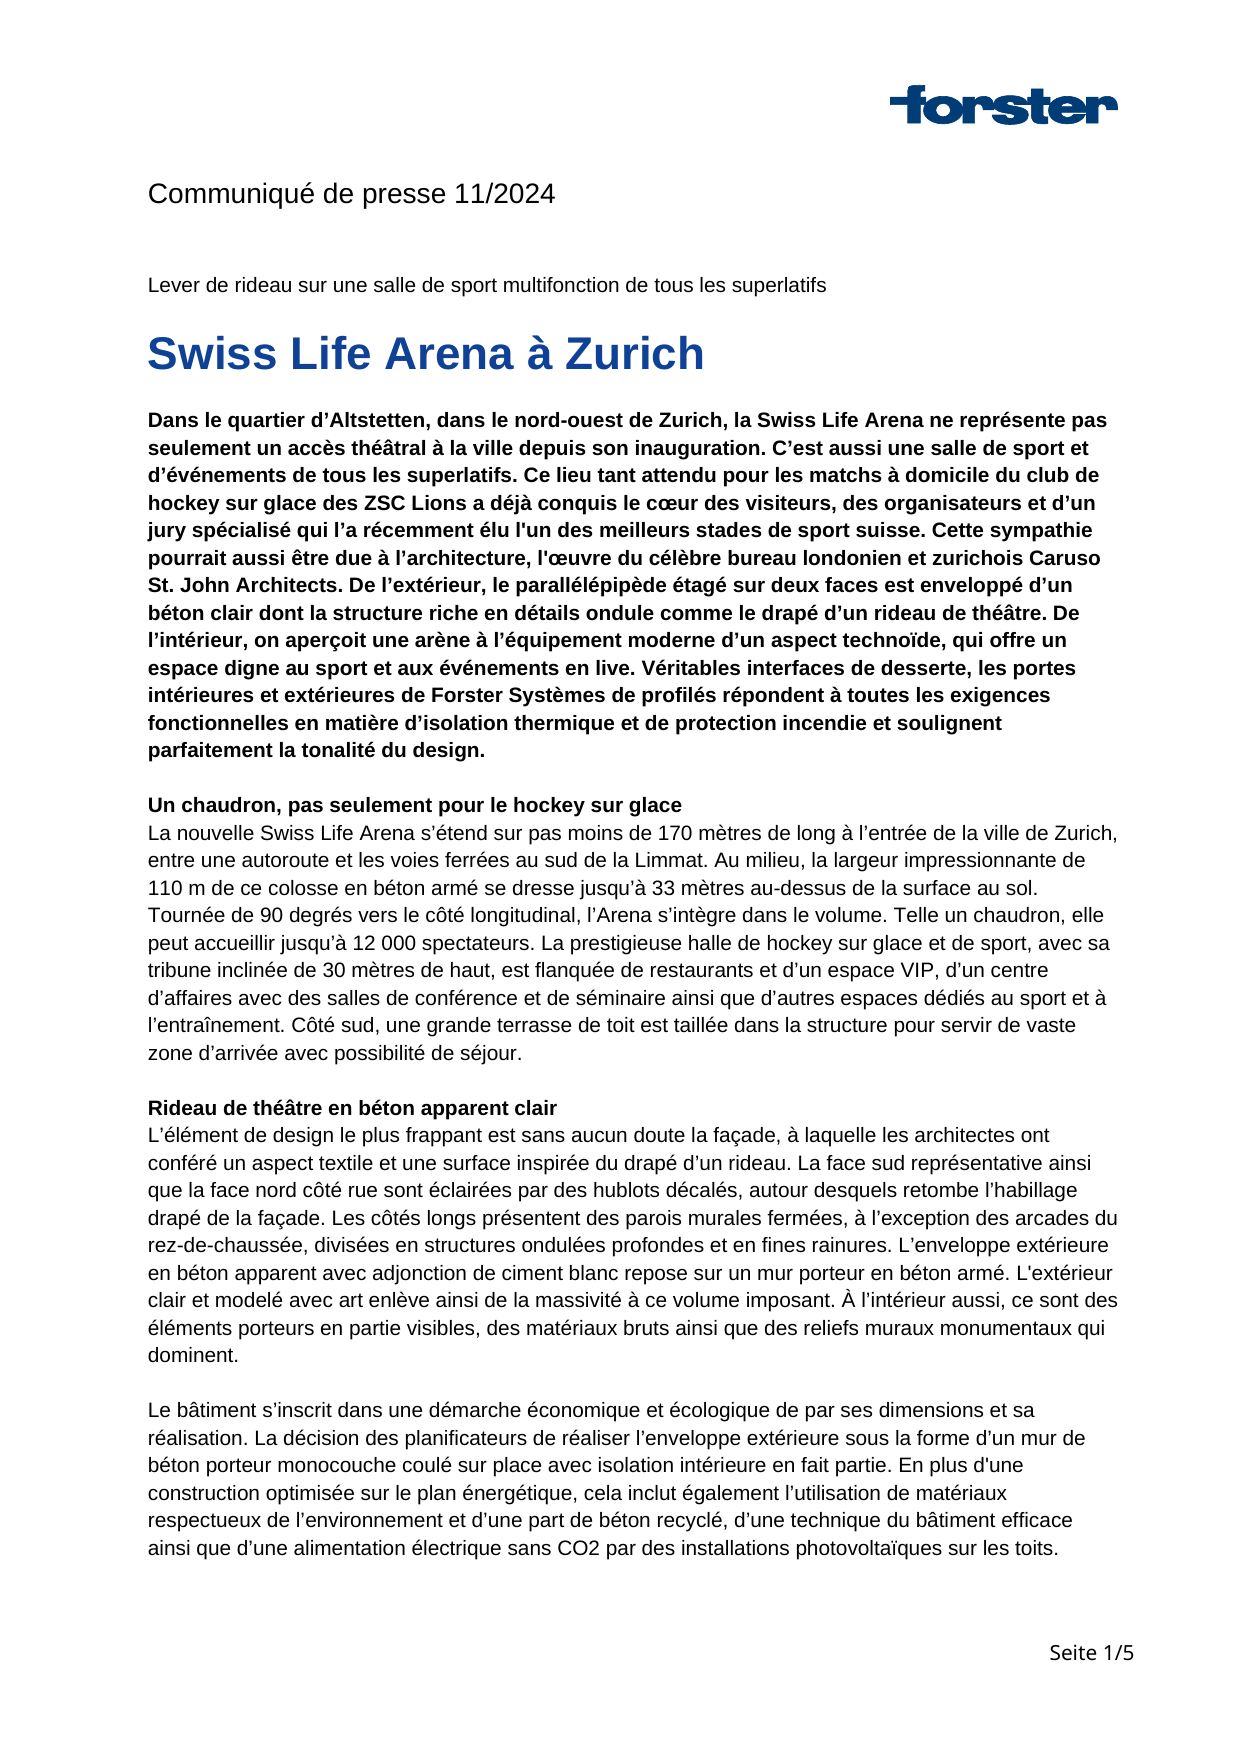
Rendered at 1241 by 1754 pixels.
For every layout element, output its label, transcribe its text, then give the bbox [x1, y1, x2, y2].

text Communiqué de presse 11/2024 [148, 177, 1122, 209]
text Lever de rideau sur une salle de sport multifonction de tous les superlatifs [148, 268, 1122, 326]
text Un chaudron, pas seulement pour le hockey sur glace La nouvelle Swiss Life Arena s’étend sur pas moins de 170 mètres de long à l’entrée de la ville de Zurich, entre une autoroute et les voies ferrées au sud de la Limmat. Au milieu, la largeur impressionnante de 110 m de ce colosse en béton armé se dresse jusqu’à 33 mètres au-dessus de la surface au sol. Tournée de 90 degrés vers le côté longitudinal, l’Arena s’intègre dans le volume. Telle un chaudron, elle peut accueillir jusqu’à 12 000 spectateurs. La prestigieuse halle de hockey sur glace et de sport, avec sa tribune inclinée de 30 mètres de haut, est flanquée de restaurants et d’un espace VIP, d’un centre d’affaires avec des salles de conférence et de séminaire ainsi que d’autres espaces dédiés au sport et à l’entraînement. Côté sud, une grande terrasse de toit est taillée dans la structure pour servir de vaste zone d’arrivée avec possibilité de séjour. Rideau de théâtre en béton apparent clair [148, 793, 1122, 1119]
text Le bâtiment s’inscrit dans une démarche économique et écologique de par ses dimensions et sa réalisation. La décision des planificateurs de réaliser l’enveloppe extérieure sous la forme d’un mur de béton porteur monocouche coulé sur place avec isolation intérieure en fait partie. En plus d'une construction optimisée sur le plan énergétique, cela inclut également l’utilisation de matériaux respectueux de l’environnement et d’une part de béton recyclé, d’une technique du bâtiment efficace ainsi que d’une alimentation électrique sans CO2 par des installations photovoltaïques sur les toits. [148, 1398, 1122, 1559]
text Dans le quartier d’Altstetten, dans le nord-ouest de Zurich, la Swiss Life Arena ne représente pas seulement un accès théâtral à la ville depuis son inauguration. C’est aussi une salle de sport et d’événements de tous les superlatifs. Ce lieu tant attendu pour les matchs à domicile du club de hockey sur glace des ZSC Lions a déjà conquis le cœur des visiteurs, des organisateurs et d’un jury spécialisé qui l’a récemment élu l'un des meilleurs stades de sport suisse. Cette sympathie pourrait aussi être due à l’architecture, l'œuvre du célèbre bureau londonien et zurichois Caruso St. John Architects. De l’extérieur, le parallélépipède étagé sur deux faces est enveloppé d’un béton clair dont la structure riche en détails ondule comme le drapé d’un rideau de théâtre. De l’intérieur, on aperçoit une arène à l’équipement moderne d’un aspect technoïde, qui offre un espace digne au sport et aux événements en live. Véritables interfaces de desserte, les portes intérieures et extérieures de Forster Systèmes de profilés répondent à toutes les exigences fonctionnelles en matière d’isolation thermique et de protection incendie et soulignent parfaitement la tonalité du design. [148, 408, 1122, 789]
text L’élément de design le plus frappant est sans aucun doute la façade, à laquelle les architectes ont conféré un aspect textile et une surface inspirée du drapé d’un rideau. La face sud représentative ainsi que la face nord côté rue sont éclairées par des hublots décalés, autour desquels retombe l’habillage drapé de la façade. Les côtés longs présentent des parois murales fermées, à l’exception des arcades du rez-de-chaussée, divisées en structures ondulées profondes et en fines rainures. L’enveloppe extérieure en béton apparent avec adjonction de ciment blanc repose sur un mur porteur en béton armé. L'extérieur clair et modelé avec art enlève ainsi de la massivité à ce volume imposant. À l’intérieur aussi, ce sont des éléments porteurs en partie visibles, des matériaux bruts ainsi que des reliefs muraux monumentaux qui dominent. [148, 1123, 1122, 1367]
text Swiss Life Arena à Zurich [148, 326, 1122, 379]
